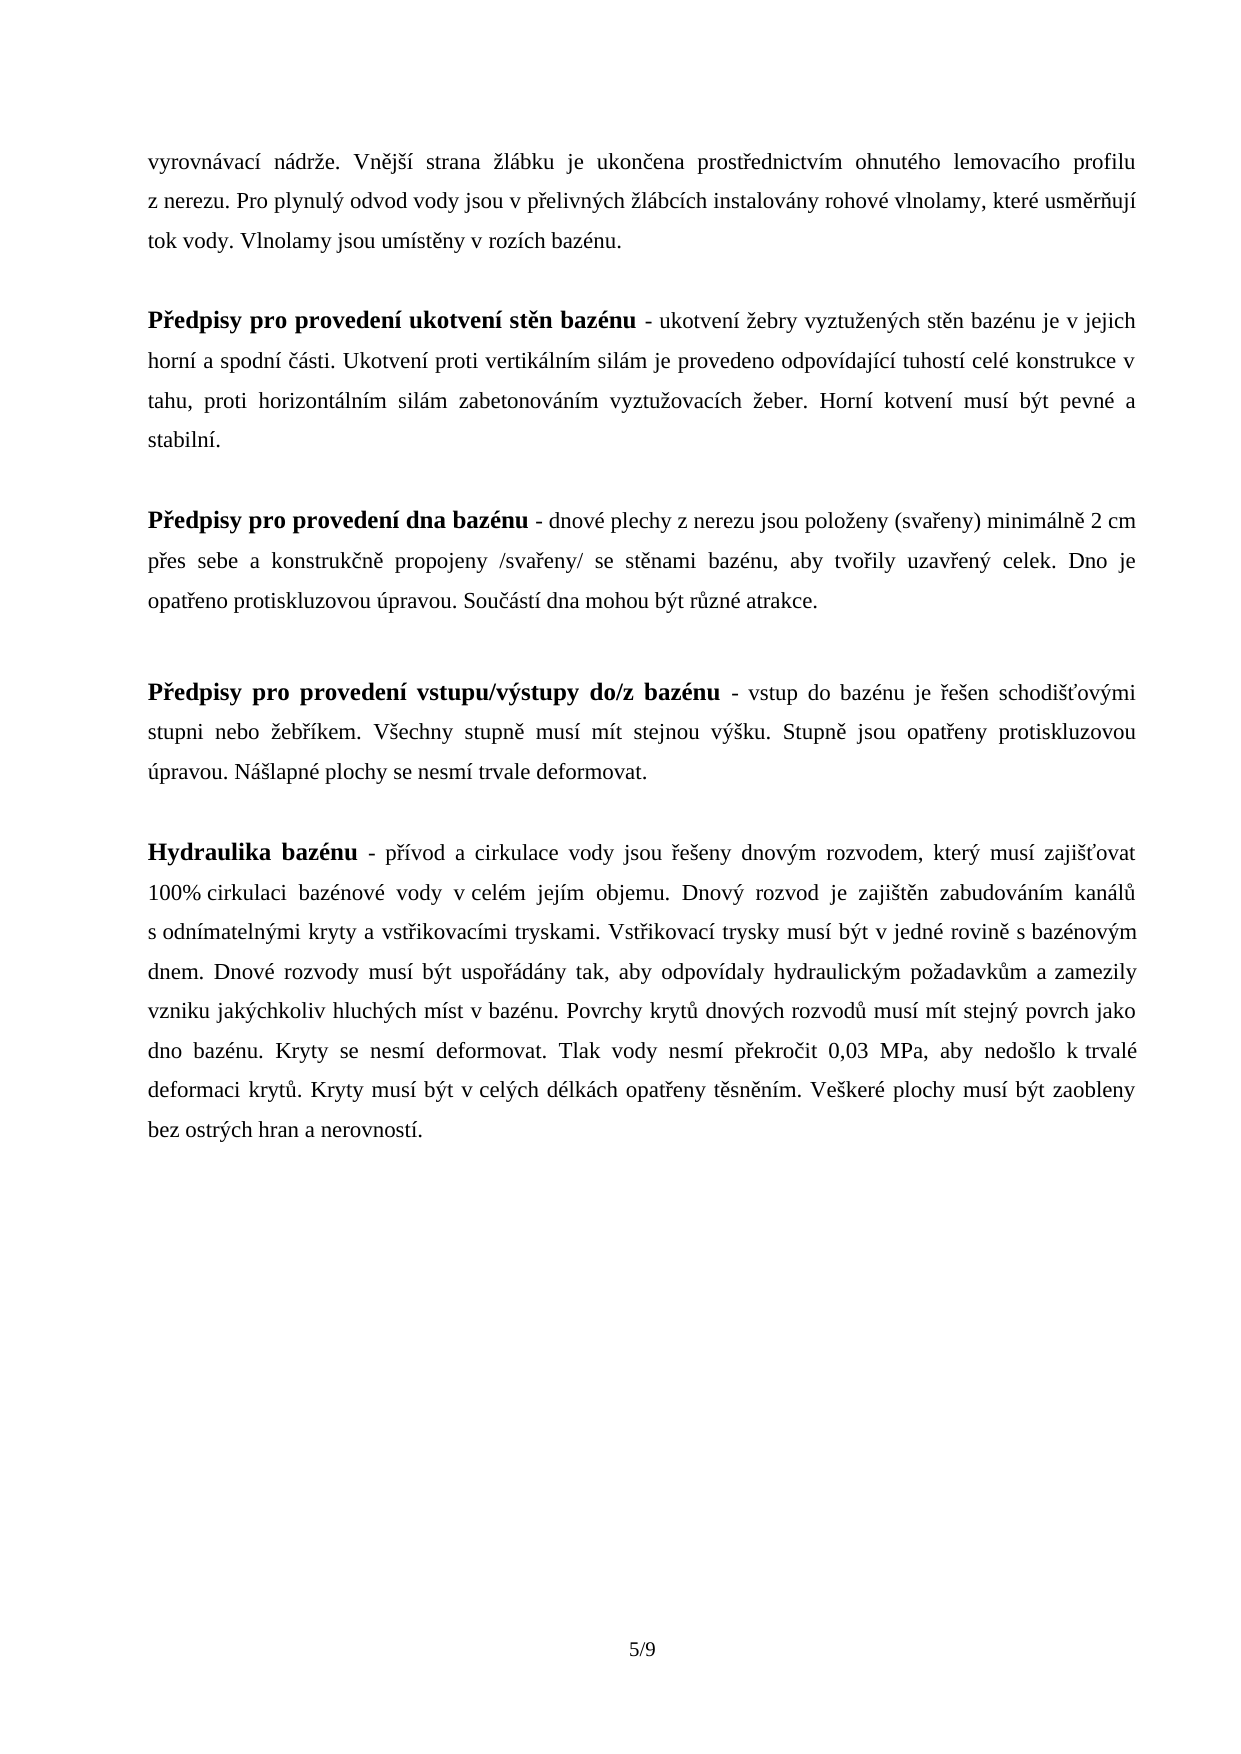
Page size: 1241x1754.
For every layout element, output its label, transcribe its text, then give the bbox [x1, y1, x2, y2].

text Předpisy pro provedení dna bazénu - dnové plechy z nerezu jsou položeny (svařeny) minimálně 2 cm přes sebe a konstrukčně propojeny /svařeny/ se stěnami bazénu, aby tvořily uzavřený celek. Dno je opatřeno protiskluzovou úpravou. Součástí dna mohou být různé atrakce. [148, 505, 1137, 613]
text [148, 148, 1137, 253]
text Předpisy pro provedení ukotvení stěn bazénu - ukotvení žebry vyztužených stěn bazénu je v jejich horní a spodní části. Ukotvení proti vertikálním silám je provedeno odpovídající tuhostí celé konstrukce v tahu, proti horizontálním silám zabetonováním vyztužovacích žeber. Horní kotvení musí být pevné a stabilní. [148, 306, 1137, 453]
text Hydraulika bazénu - přívod a cirkulace vody jsou řešeny dnovým rozvodem, který musí zajišťovat 100% cirkulaci bazénové vody v celém jejím objemu. Dnový rozvod je zajištěn zabudováním kanálů s odnímatelnými kryty a vstřikovacími tryskami. Vstřikovací trysky musí být v jedné rovině s bazénovým dnem. Dnové rozvody musí být uspořádány tak, aby odpovídaly hydraulickým požadavkům a zamezily vzniku jakýchkoliv hluchých míst v bazénu. Povrchy krytů dnových rozvodů musí mít stejný povrch jako dno bazénu. Kryty se nesmí deformovat. Tlak vody nesmí překročit 0,03 MPa, aby nedošlo k trvalé deformaci krytů. Kryty musí být v celých délkách opatřeny těsněním. Veškeré plochy musí být zaobleny bez ostrých hran a nerovností. [148, 837, 1137, 1142]
text Předpisy pro provedení vstupu/výstupy do/z bazénu - vstup do bazénu je řešen schodišťovými stupni nebo žebříkem. Všechny stupně musí mít stejnou výšku. Stupně jsou opatřeny protiskluzovou úpravou. Nášlapné plochy se nesmí trvale deformovat. [148, 677, 1137, 784]
